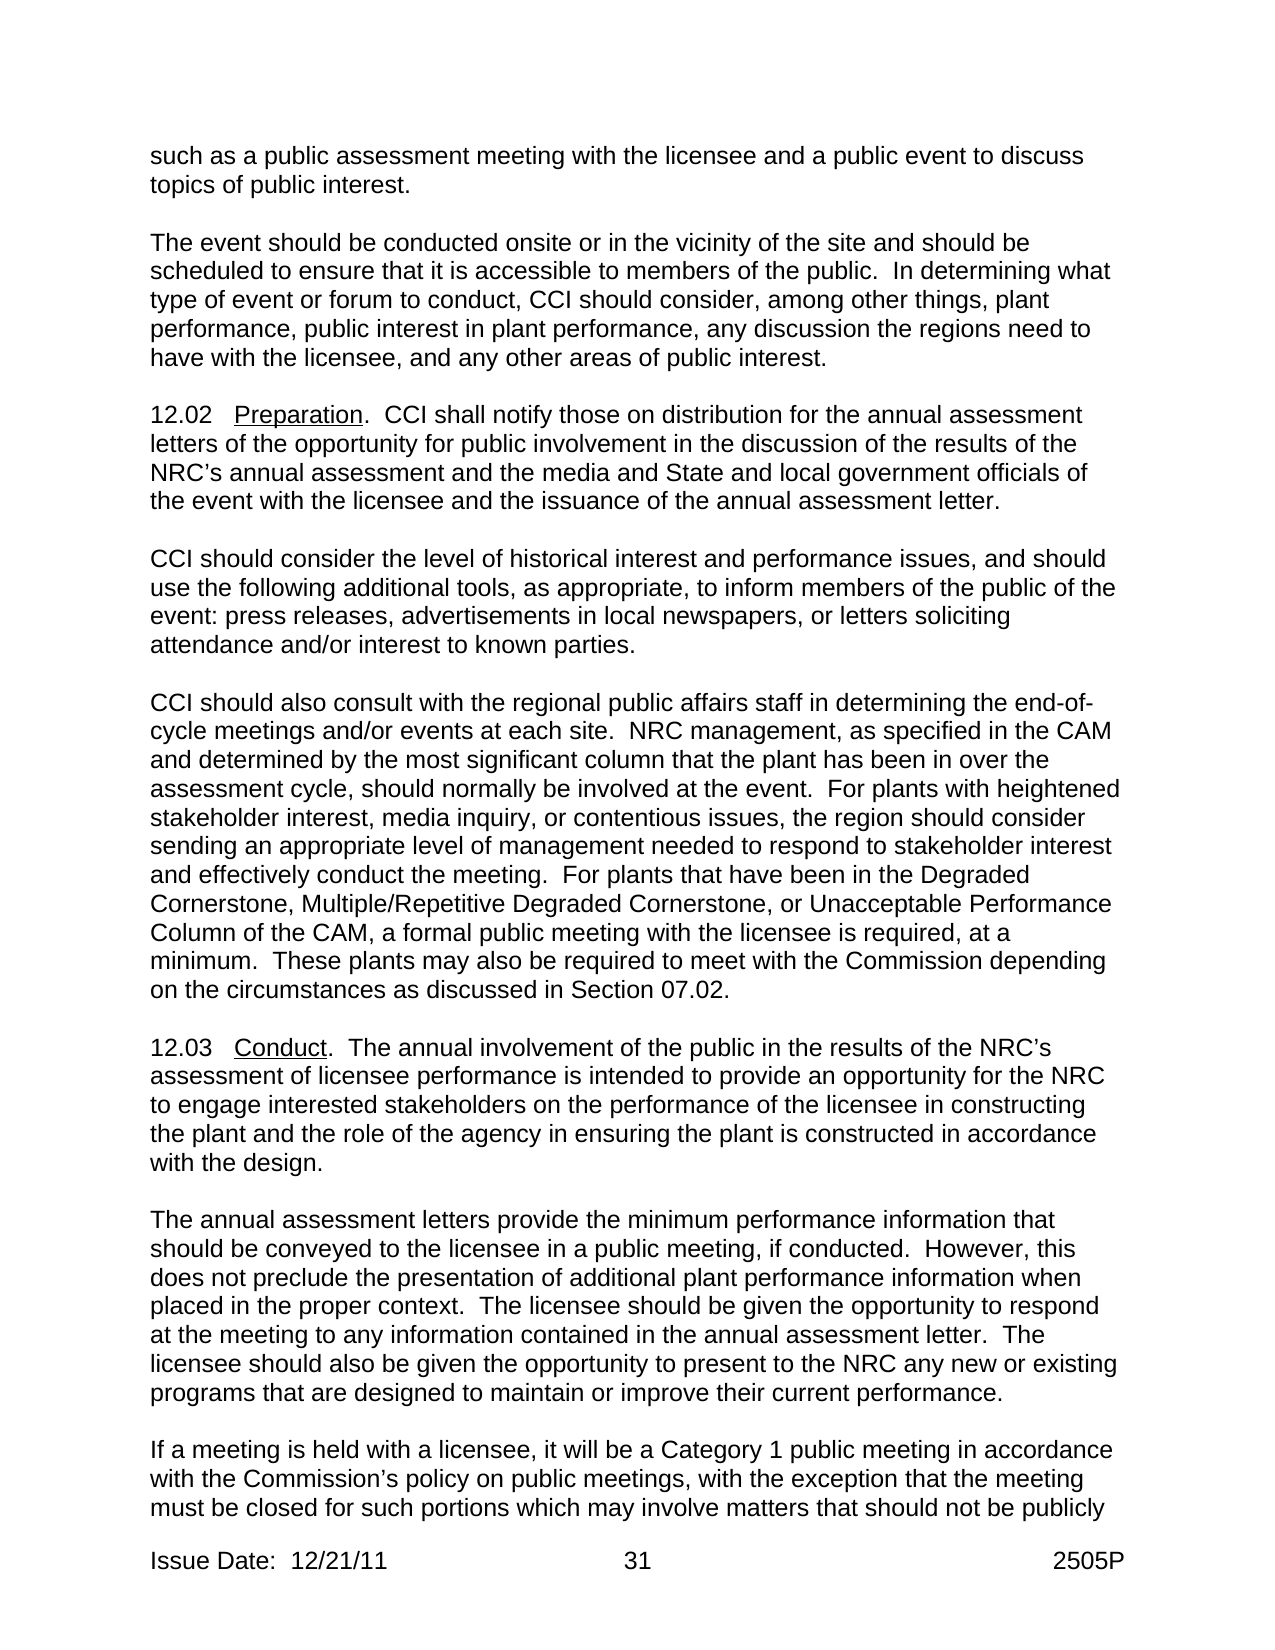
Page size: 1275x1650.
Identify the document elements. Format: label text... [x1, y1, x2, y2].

text CCI should consider the level of historical interest and performance issues, and should use the following additional tools, as appropriate, to inform members of the public of the event: press releases, advertisements in local newspapers, or letters soliciting attendance and/or interest to known parties. [150, 544, 1125, 659]
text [150, 141, 1125, 199]
text 12.03 Conduct. The annual involvement of the public in the results of the NRC’s assessment of licensee performance is intended to provide an opportunity for the NRC to engage interested stakeholders on the performance of the licensee in constructing the plant and the role of the agency in ensuring the plant is constructed in accordance with the design. [150, 1032, 1125, 1176]
text The event should be conducted onsite or in the vicinity of the site and should be scheduled to ensure that it is accessible to members of the public. In determining what type of event or forum to conduct, CCI should consider, among other things, plant performance, public interest in plant performance, any discussion the regions need to have with the licensee, and any other areas of public interest. [150, 227, 1125, 371]
text The annual assessment letters provide the minimum performance information that should be conveyed to the licensee in a public meeting, if conducted. However, this does not preclude the presentation of additional plant performance information when placed in the proper context. The licensee should be given the opportunity to respond at the meeting to any information contained in the annual assessment letter. The licensee should also be given the opportunity to present to the NRC any new or existing programs that are designed to maintain or improve their current performance. [150, 1205, 1125, 1406]
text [150, 1435, 1125, 1521]
text CCI should also consult with the regional public affairs staff in determining the end-of-cycle meetings and/or events at each site. NRC management, as specified in the CAM and determined by the most significant column that the plant has been in over the assessment cycle, should normally be involved at the event. For plants with heightened stakeholder interest, media inquiry, or contentious issues, the region should consider sending an appropriate level of management needed to respond to stakeholder interest and effectively conduct the meeting. For plants that have been in the Degraded Cornerstone, Multiple/Repetitive Degraded Cornerstone, or Unacceptable Performance Column of the CAM, a formal public meeting with the licensee is required, at a minimum. These plants may also be required to meet with the Commission depending on the circumstances as discussed in Section 07.02. [150, 687, 1125, 1004]
text 12.02 Preparation. CCI shall notify those on distribution for the annual assessment letters of the opportunity for public involvement in the discussion of the results of the NRC’s annual assessment and the media and State and local government officials of the event with the licensee and the issuance of the annual assessment letter. [150, 400, 1125, 515]
